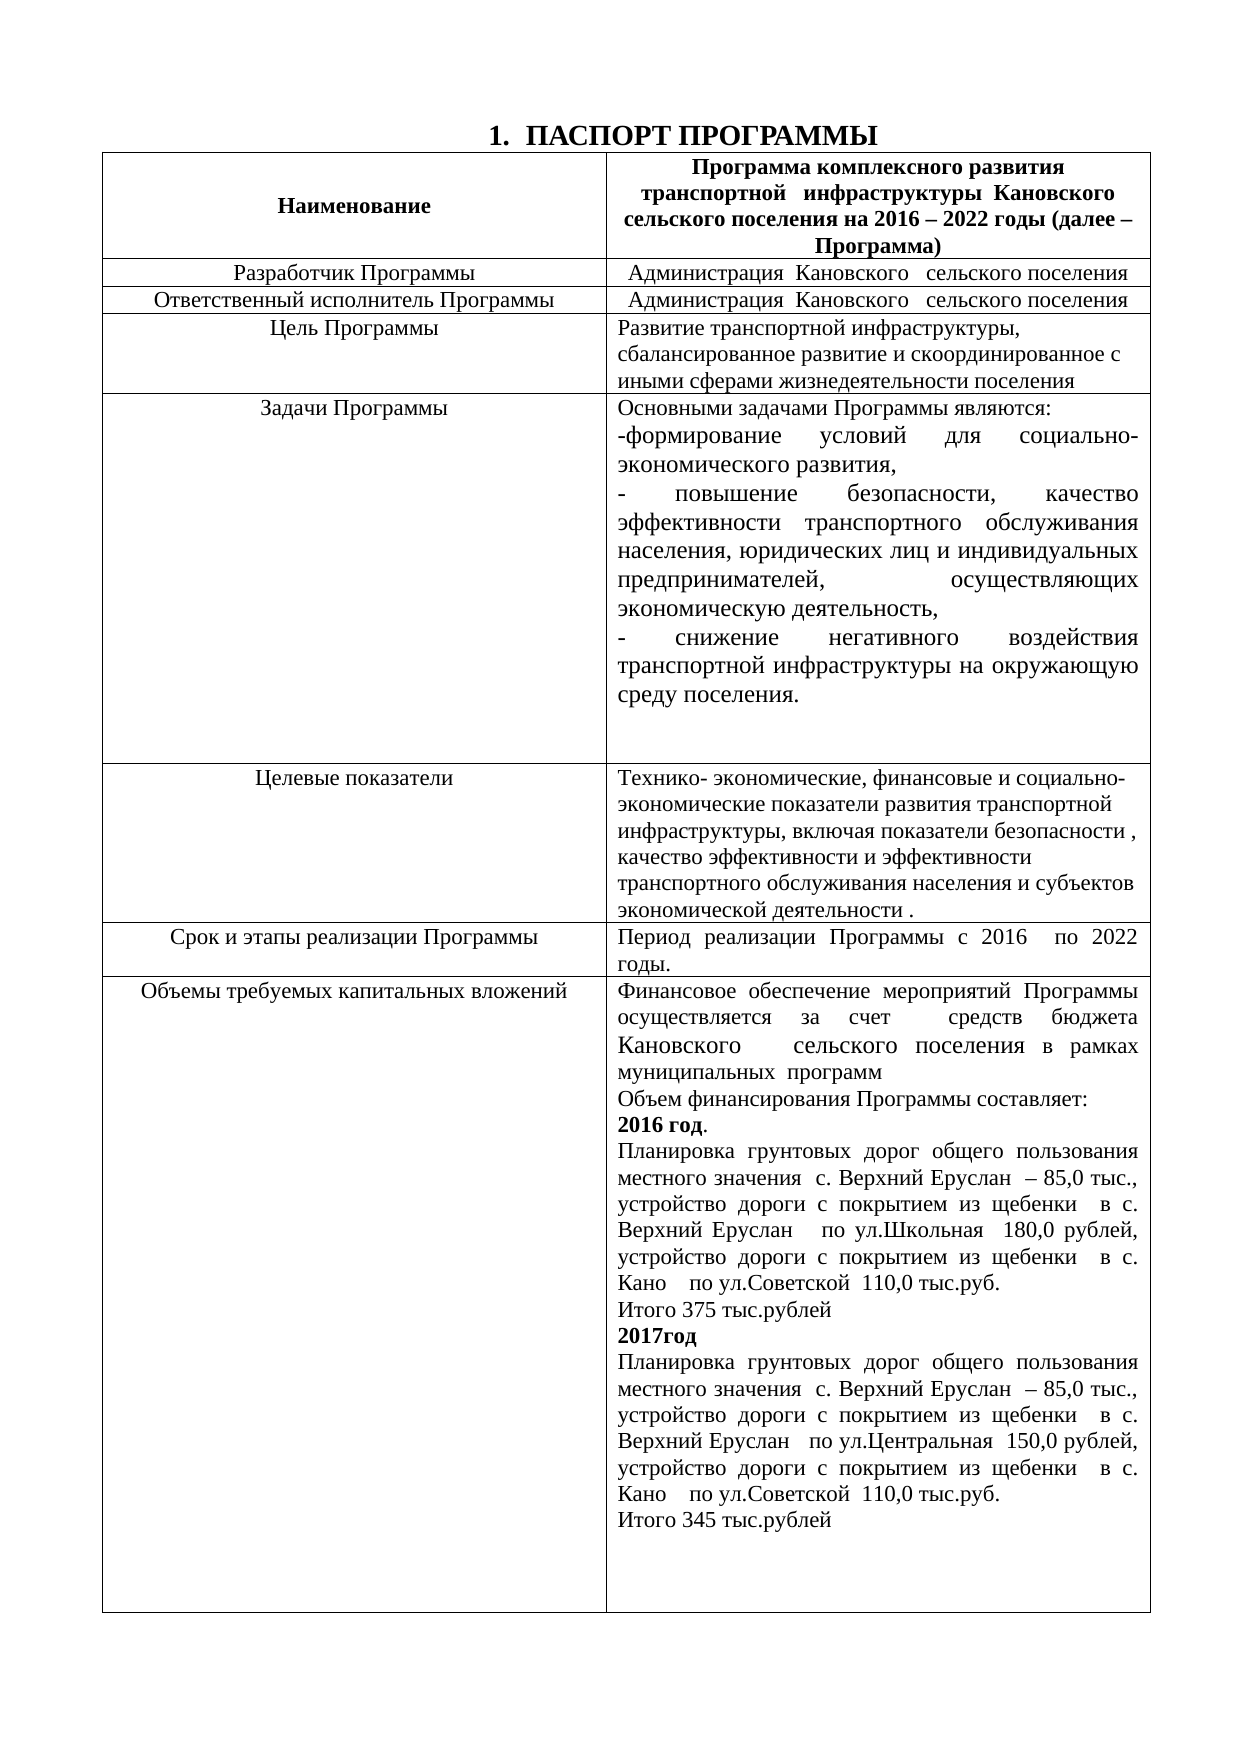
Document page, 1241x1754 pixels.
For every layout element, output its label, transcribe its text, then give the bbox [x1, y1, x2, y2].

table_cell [103, 977, 606, 1612]
table_cell Основными задачами Программы являются: -формирование условий для социально- экономического развития, - повышение безопасности, качество эффективности транспортного обслуживания населения, юридических лиц и индивидуальных предпринимателей, осуществляющих экономическую деятельность, - снижение негативного воздействия транспортной инфраструктуры на окружающую среду поселения. [607, 394, 1150, 763]
table_cell Ответственный исполнитель Программы [103, 287, 606, 313]
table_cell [607, 977, 1150, 1612]
table_header Наименование [103, 153, 606, 258]
table_cell Срок и этапы реализации Программы [103, 923, 606, 976]
table_cell Разработчик Программы [103, 259, 606, 286]
table_cell Цель Программы [103, 314, 606, 393]
list ПАСПОРТ ПРОГРАММЫ [215, 118, 1152, 152]
table_cell Администрация Кановского сельского поселения [607, 287, 1150, 313]
table_header Программа комплексного развития транспортной инфраструктуры Кановского сельского поселения на 2016 – 2022 годы (далее – Программа) [607, 153, 1150, 258]
table_cell Развитие транспортной инфраструктуры, сбалансированное развитие и скоординированное с иными сферами жизнедеятельности поселения [607, 314, 1150, 393]
table_cell Задачи Программы [103, 394, 606, 763]
table_cell Целевые показатели [103, 764, 606, 922]
table_cell Администрация Кановского сельского поселения [607, 259, 1150, 286]
table_cell Технико- экономические, финансовые и социально-экономические показатели развития транспортной инфраструктуры, включая показатели безопасности , качество эффективности и эффективности транспортного обслуживания населения и субъектов экономической деятельности . [607, 764, 1150, 922]
table_cell Период реализации Программы с 2016 по 2022 годы. [607, 923, 1150, 976]
